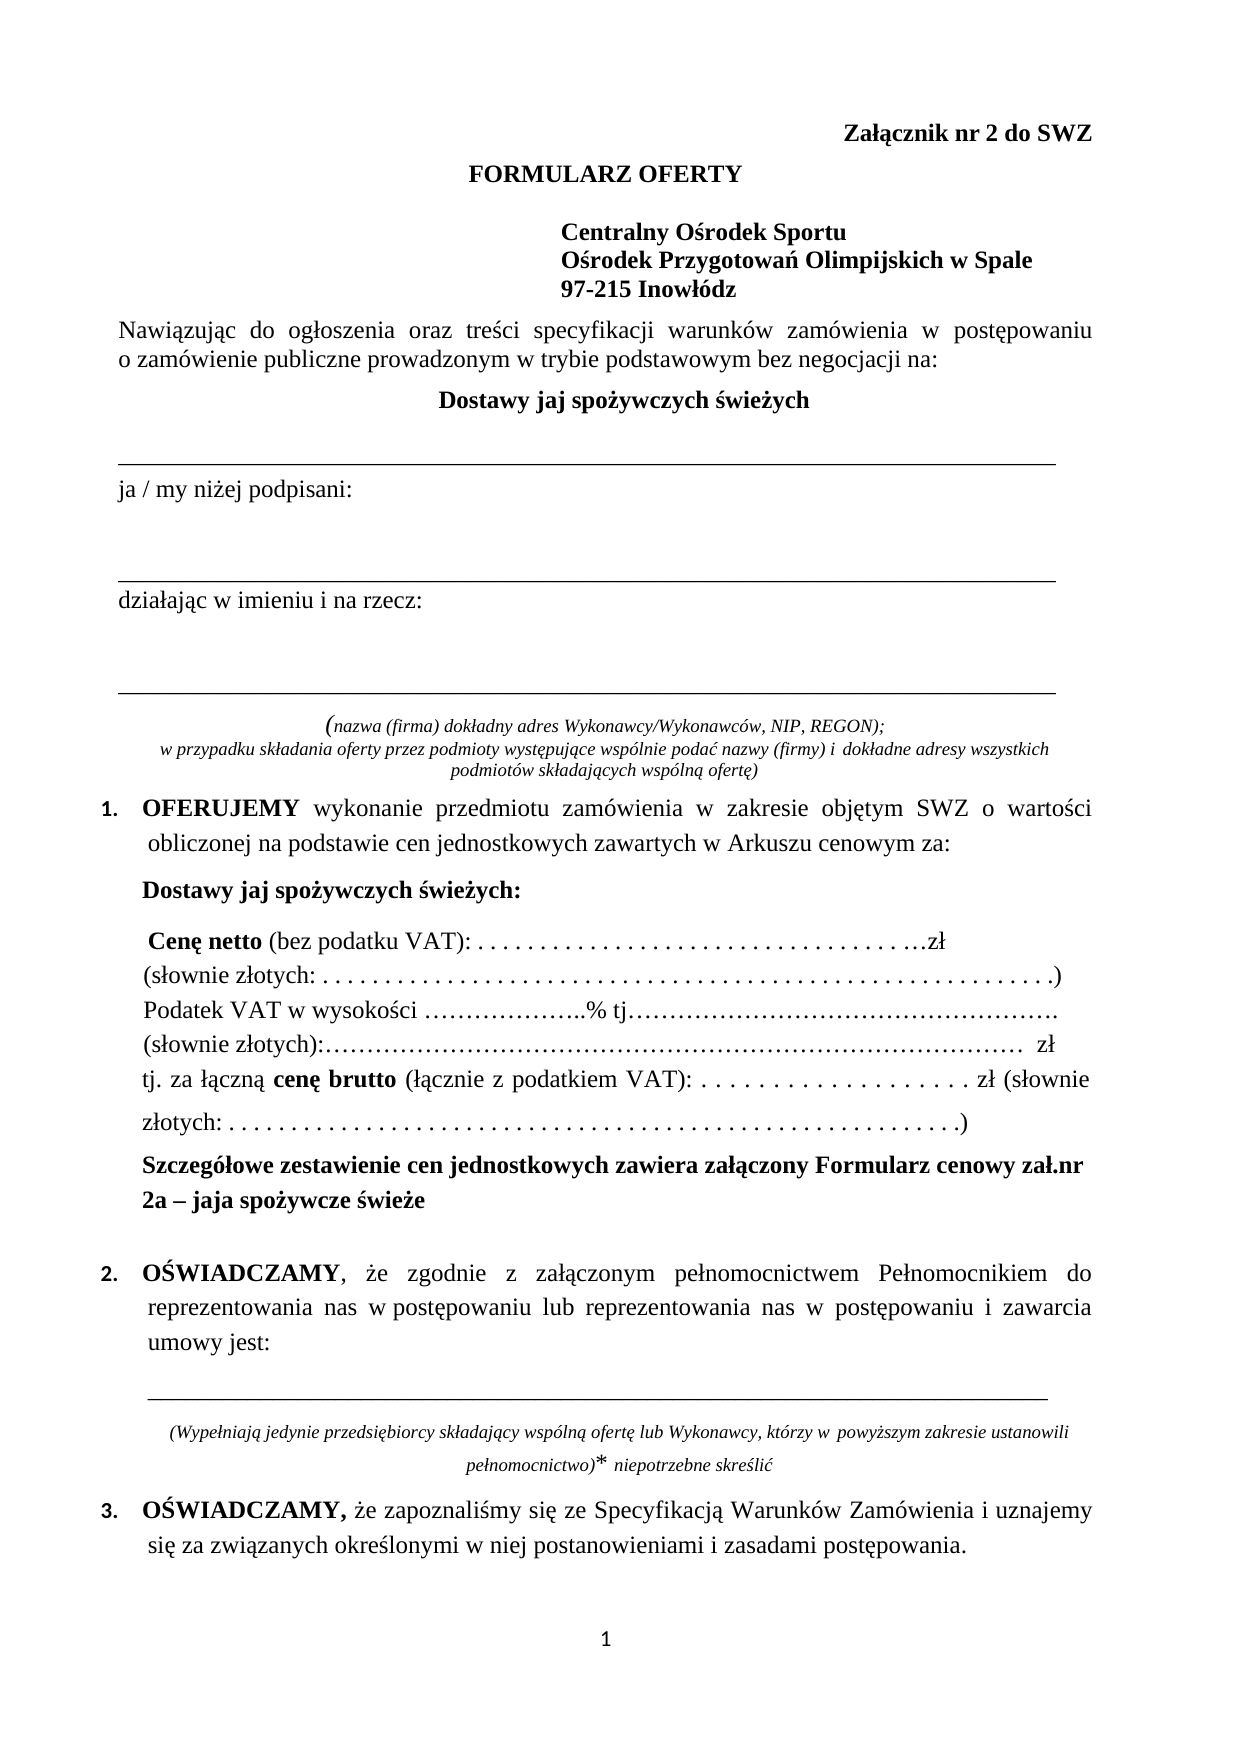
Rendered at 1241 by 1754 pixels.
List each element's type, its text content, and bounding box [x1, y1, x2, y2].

text ___________________________________________________________________________ [118, 556, 1092, 585]
text (słownie złotych: . . . . . . . . . . . . . . . . . . . . . . . . . . . . . . . . . . . . . . . . . . . . . . . . . . . . . . . . . . .) [118, 961, 1092, 989]
list OŚWIADCZAMY, że zapoznaliśmy się ze Specyfikacją Warunków Zamówienia i uznajemy się za związanych określonymi w niej postanowieniami i zasadami postępowania. [118, 1495, 1092, 1559]
text Nawiązując do ogłoszenia oraz treści specyfikacji warunków zamówienia w postępowaniu o zamówienie publiczne prowadzonym w trybie podstawowym bez negocjacji na: [118, 316, 1092, 373]
list OŚWIADCZAMY, że zgodnie z załączonym pełnomocnictwem Pełnomocnikiem do reprezentowania nas w postępowaniu lub reprezentowania nas w postępowaniu i zawarcia umowy jest: [118, 1258, 1092, 1356]
text Dostawy jaj spożywczych świeżych: [142, 875, 1092, 904]
text ________________________________________________________________________ [148, 1374, 1092, 1403]
text Dostawy jaj spożywczych świeżych [118, 386, 1092, 414]
text działając w imieniu i na rzecz: [118, 585, 1092, 614]
text Załącznik nr 2 do SWZ [118, 118, 1092, 147]
text 97-215 Inowłódz [561, 274, 1092, 303]
text tj. za łączną cenę brutto (łącznie z podatkiem VAT): . . . . . . . . . . . . . . . . . . . zł (słownie złotych: . . . . . . . . . . . . . . . . . . . . . . . . . . . . . . . . . . . . . . . . . . . . . . . . . . . . . . . . . . .) [142, 1064, 1092, 1136]
text Cenę netto (bez podatku VAT): . . . . . . . . . . . . . . . . . . . . . . . . . . . . . . . . . . …zł [148, 926, 1092, 955]
text ja / my niżej podpisani: [118, 474, 1092, 503]
text ___________________________________________________________________________ [118, 439, 1092, 468]
text ___________________________________________________________________________ [118, 668, 1092, 696]
text Ośrodek Przygotowań Olimpijskich w Spale [561, 246, 1092, 274]
list OFERUJEMY wykonanie przedmiotu zamówienia w zakresie objętym SWZ o wartości obliczonej na podstawie cen jednostkowych zawartych w Arkuszu cenowym za: [118, 793, 1092, 857]
text (słownie złotych):………………………………………………………………………… zł [118, 1029, 1092, 1058]
text FORMULARZ OFERTY [118, 159, 1092, 188]
text Centralny Ośrodek Sportu [561, 217, 1092, 246]
text Szczegółowe zestawienie cen jednostkowych zawiera załączony Formularz cenowy zał.nr 2a – jaja spożywcze świeże [142, 1150, 1092, 1213]
text (nazwa (firma) dokładny adres Wykonawcy/Wykonawców, NIP, REGON); w przypadku składania oferty przez podmioty występujące wspólnie podać nazwy (firmy) i dokładne adresy wszystkich podmiotów składających wspólną ofertę) [118, 709, 1092, 781]
text Podatek VAT w wysokości ………………..% tj……………………………………………. [118, 995, 1092, 1024]
text (Wypełniają jedynie przedsiębiorcy składający wspólną ofertę lub Wykonawcy, którzy w powyższym zakresie ustanowili pełnomocnictwo)* niepotrzebne skreślić [148, 1421, 1092, 1477]
